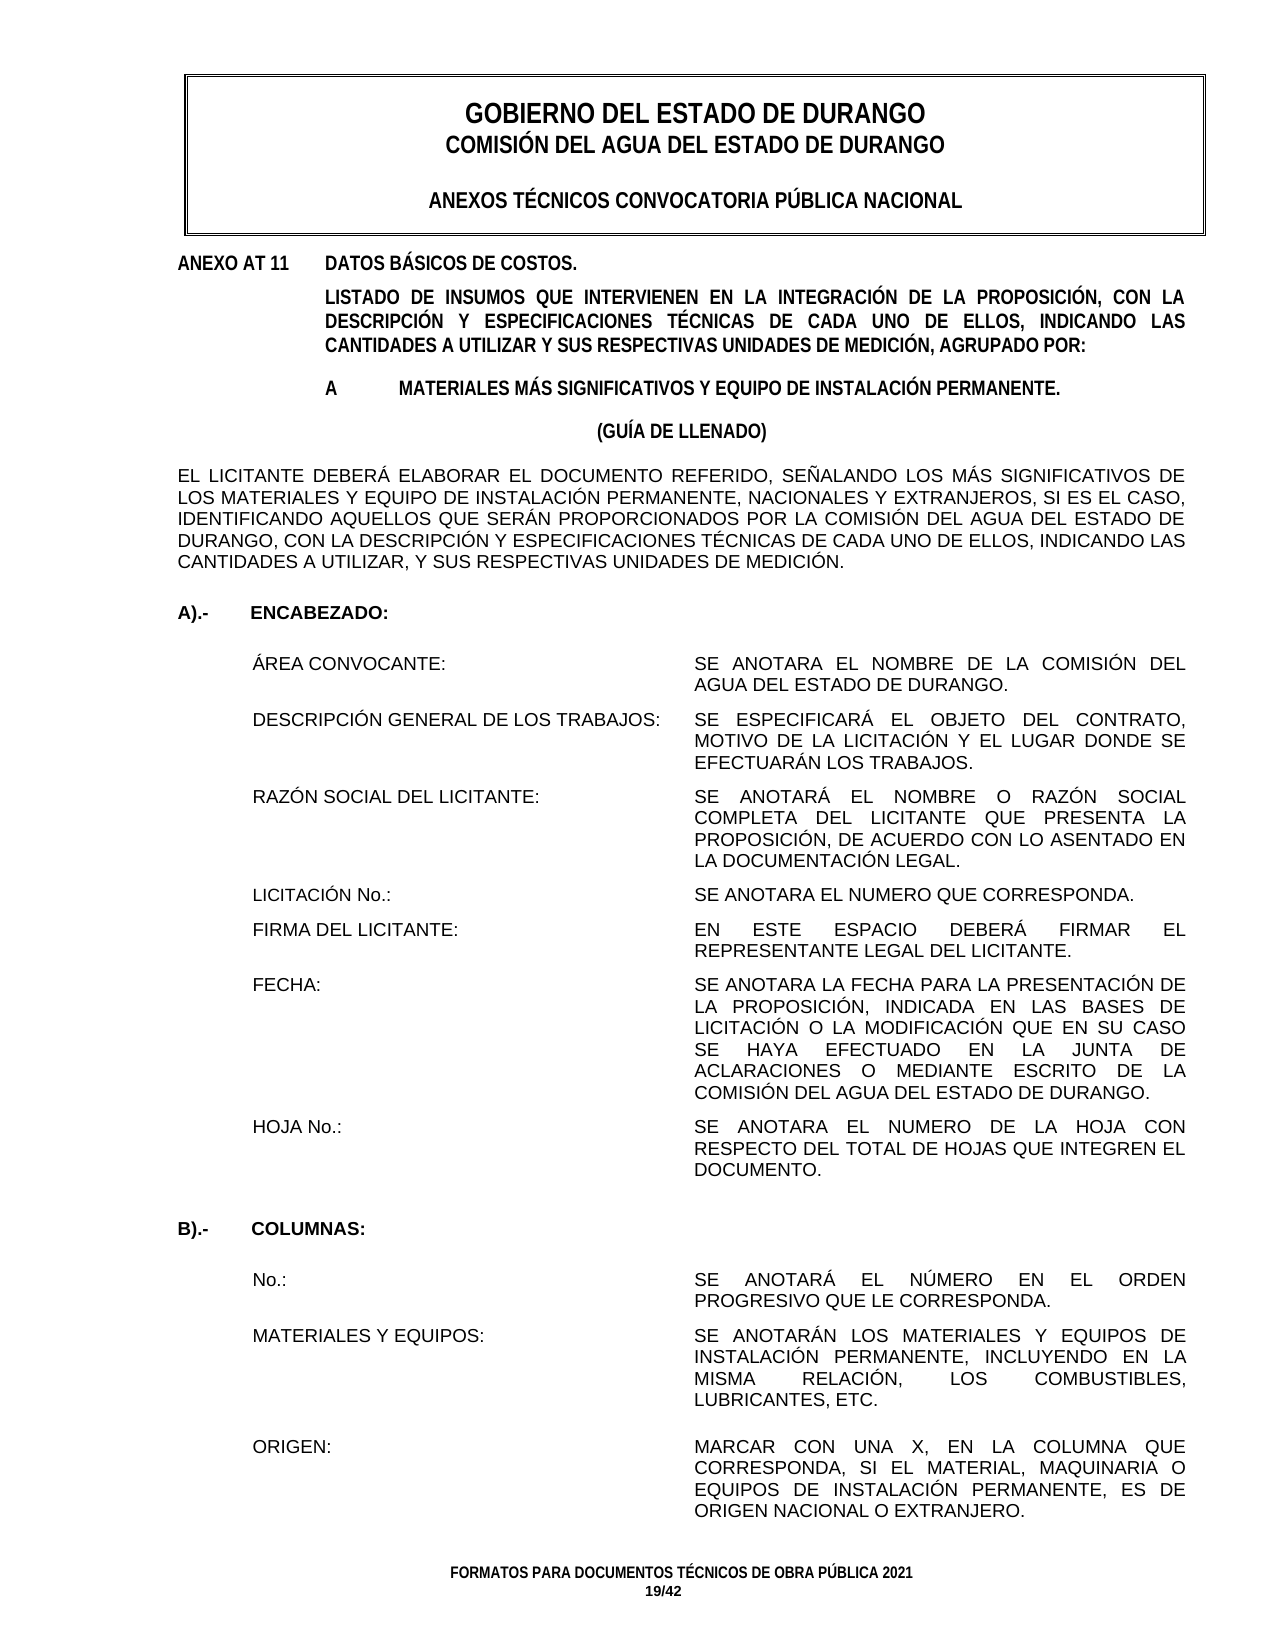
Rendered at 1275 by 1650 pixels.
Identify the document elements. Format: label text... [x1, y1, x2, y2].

text A).- ENCABEZADO: [177, 602, 1181, 623]
text EL LICITANTE DEBERÁ ELABORAR EL DOCUMENTO REFERIDO, SEÑALANDO LOS MÁS SIGNIFICATIVOS DE LOS MATERIALES Y EQUIPO DE INSTALACIÓN PERMANENTE, NACIONALES Y EXTRANJEROS, SI ES EL CASO, IDENTIFICANDO AQUELLOS QUE SERÁN PROPORCIONADOS POR LA COMISIÓN DEL AGUA DEL ESTADO DE DURANGO, CON LA DESCRIPCIÓN Y ESPECIFICACIONES TÉCNICAS DE CADA UNO DE ELLOS, INDICANDO LAS CANTIDADES A UTILIZAR, Y SUS RESPECTIVAS UNIDADES DE MEDICIÓN. [177, 465, 1186, 573]
text DESCRIPCIÓN GENERAL DE LOS TRABAJOS: SE ESPECIFICARÁ EL OBJETO DEL CONTRATO, MOTIVO DE LA LICITACIÓN Y EL LUGAR DONDE SE EFECTUARÁN LOS TRABAJOS. [252, 708, 1186, 773]
text HOJA No.: SE ANOTARA EL NUMERO DE LA HOJA CON RESPECTO DEL TOTAL DE HOJAS QUE INTEGREN EL DOCUMENTO. [252, 1116, 1186, 1181]
text RAZÓN SOCIAL DEL LICITANTE: SE ANOTARÁ EL NOMBRE O RAZÓN SOCIAL COMPLETA DEL LICITANTE QUE PRESENTA LA PROPOSICIÓN, DE ACUERDO CON LO ASENTADO EN LA DOCUMENTACIÓN LEGAL. [252, 786, 1186, 872]
text MATERIALES Y EQUIPOS: SE ANOTARÁN LOS MATERIALES Y EQUIPOS DE INSTALACIÓN PERMANENTE, INCLUYENDO EN LA MISMA RELACIÓN, LOS COMBUSTIBLES, LUBRICANTES, ETC. [252, 1324, 1186, 1411]
text ÁREA CONVOCANTE: SE ANOTARA EL NOMBRE DE LA COMISIÓN DEL AGUA DEL ESTADO DE DURANGO. [252, 653, 1186, 696]
text No.: SE ANOTARÁ EL NÚMERO EN EL ORDEN PROGRESIVO QUE LE CORRESPONDA. [252, 1269, 1186, 1312]
text B).- COLUMNAS: [177, 1218, 1186, 1239]
text ORIGEN: MARCAR CON UNA X, EN LA COLUMNA QUE CORRESPONDA, SI EL MATERIAL, MAQUINARIA O EQUIPOS DE INSTALACIÓN PERMANENTE, ES DE ORIGEN NACIONAL O EXTRANJERO. [252, 1436, 1186, 1522]
text FIRMA DEL LICITANTE: EN ESTE ESPACIO DEBERÁ FIRMAR EL REPRESENTANTE LEGAL DEL LICITANTE. [252, 918, 1186, 961]
text FECHA: SE ANOTARA LA FECHA PARA LA PRESENTACIÓN DE LA PROPOSICIÓN, INDICADA EN LAS BASES DE LICITACIÓN O LA MODIFICACIÓN QUE EN SU CASO SE HAYA EFECTUADO EN LA JUNTA DE ACLARACIONES O MEDIANTE ESCRITO DE LA COMISIÓN DEL AGUA DEL ESTADO DE DURANGO. [252, 974, 1186, 1103]
text LICITACIÓN No.: SE ANOTARA EL NUMERO QUE CORRESPONDA. [252, 884, 1186, 906]
